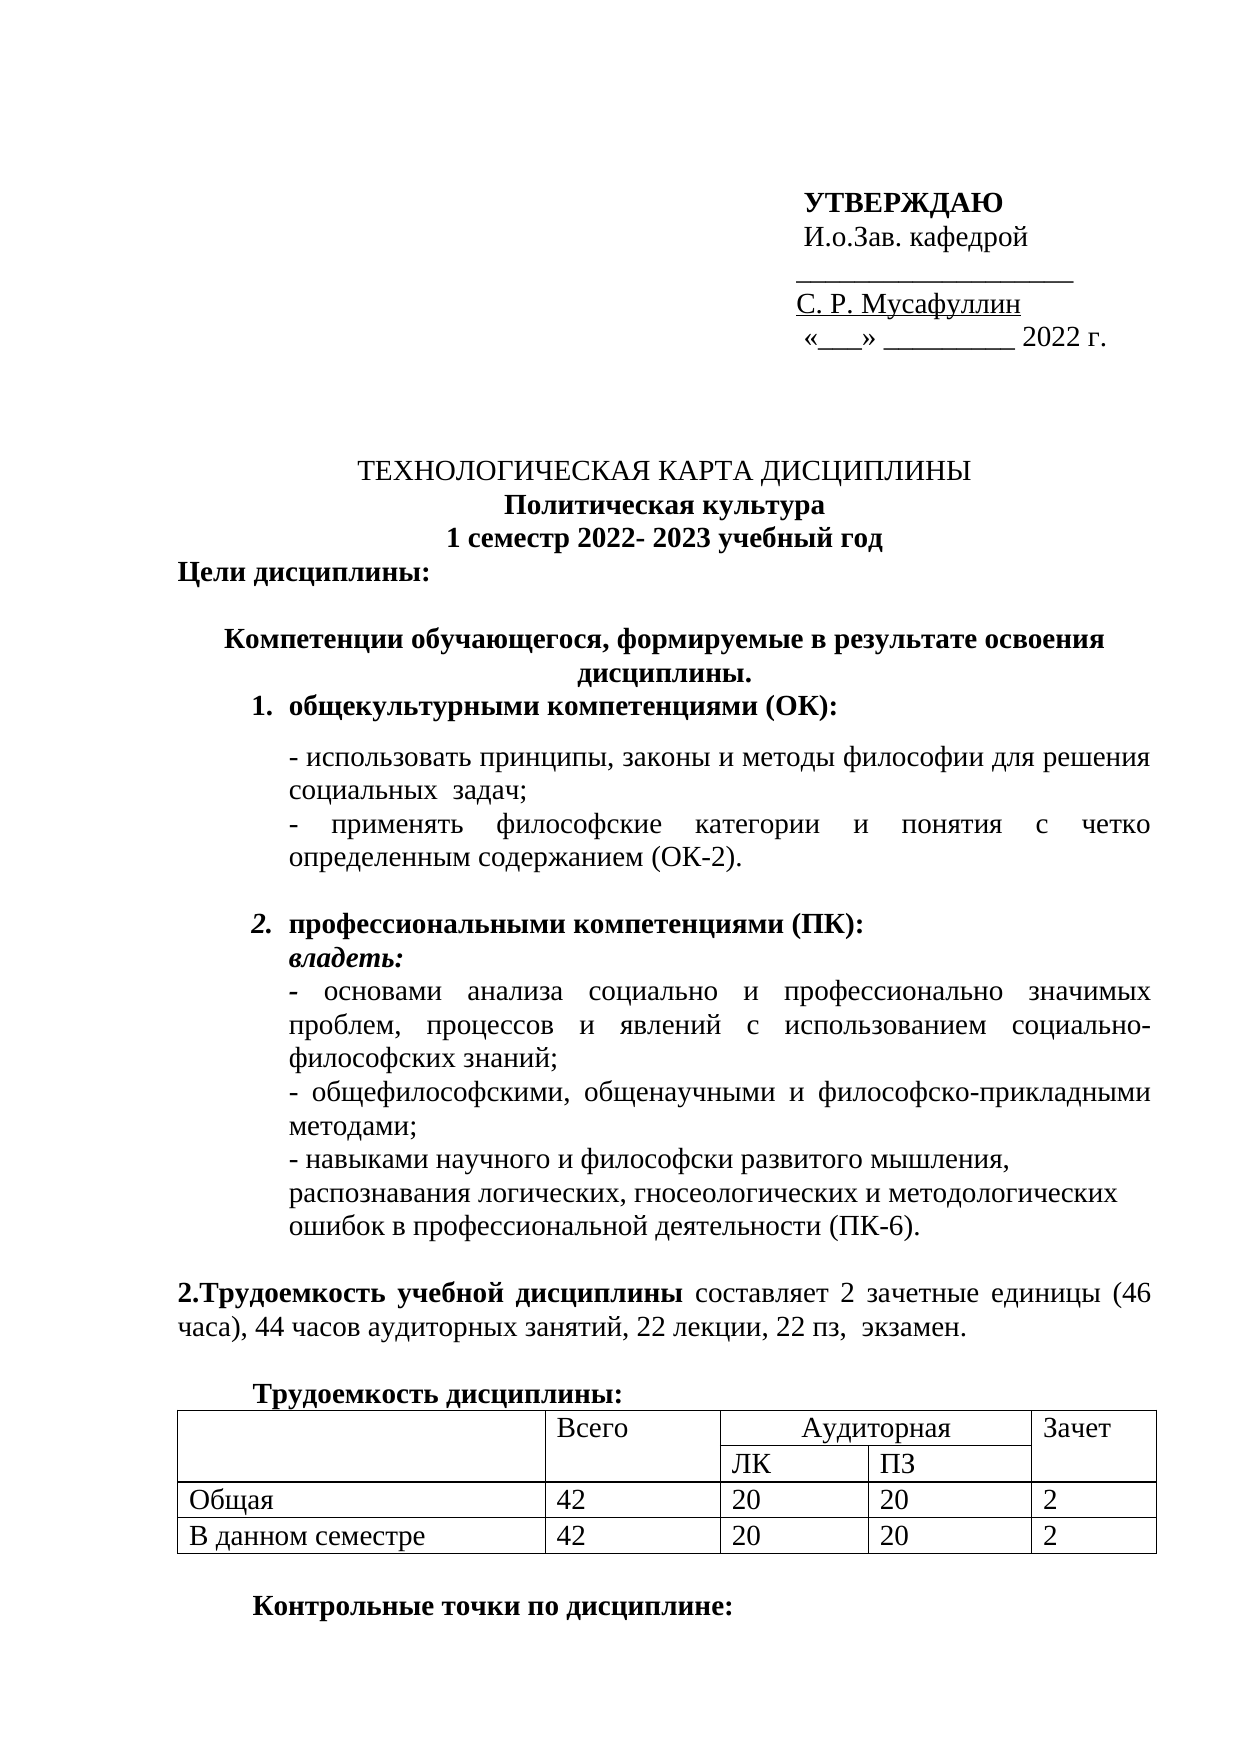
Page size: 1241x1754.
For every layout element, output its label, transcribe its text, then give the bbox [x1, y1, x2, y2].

text - использовать принципы, законы и методы философии для решения социальных задач; [288, 739, 1152, 806]
table_cell ЛК [721, 1446, 868, 1481]
text - основами анализа социально и профессионально значимых проблем, процессов и явлений с использованием социально-философских знаний; [288, 973, 1152, 1074]
table_cell 20 [721, 1518, 868, 1553]
table_cell В данном семестре [178, 1518, 545, 1553]
text Политическая культура [177, 487, 1152, 521]
list общекультурными компетенциями (ОК): [251, 688, 1152, 722]
text ___________________ [177, 252, 1152, 286]
text Трудоемкость дисциплины: [177, 1376, 1152, 1409]
text - навыками научного и философски развитого мышления, распознавания логических, гносеологических и методологических ошибок в профессиональной деятельности (ПК-6). [288, 1141, 1152, 1242]
table_cell Общая [178, 1483, 545, 1517]
text ТЕХНОЛОГИЧЕСКАЯ КАРТА ДИСЦИПЛИНЫ [177, 453, 1152, 487]
text Компетенции обучающегося, формируемые в результате освоения дисциплины. [177, 621, 1152, 688]
table_header [178, 1411, 545, 1481]
text владеть: [288, 940, 1152, 973]
table_cell 20 [721, 1483, 868, 1517]
text С. Р. Мусафуллин [177, 286, 1152, 319]
list профессиональными компетенциями (ПК): [251, 906, 1152, 940]
text - применять философские категории и понятия с четко определенным содержанием (ОК-2). [288, 806, 1152, 873]
table_header Зачет [1032, 1411, 1156, 1481]
text Цели дисциплины: [177, 554, 1152, 588]
text УТВЕРЖДАЮ [177, 185, 1152, 219]
table_cell 42 [546, 1483, 720, 1517]
table_cell 2 [1032, 1518, 1156, 1553]
table_cell 2 [1032, 1483, 1156, 1517]
text «___» _________ 2022 г. [177, 319, 1152, 353]
text Контрольные точки по дисциплине: [177, 1588, 1152, 1621]
table_header Аудиторная [721, 1411, 1031, 1445]
text 2.Трудоемкость учебной дисциплины составляет 2 зачетные единицы (46 часа), 44 часов аудиторных занятий, 22 лекции, 22 пз, экзамен. [177, 1275, 1152, 1342]
text И.о.Зав. кафедрой [177, 219, 1152, 252]
table_header Всего [546, 1411, 720, 1481]
table_cell ПЗ [869, 1446, 1031, 1481]
text 1 семестр 2022- 2023 учебный год [177, 521, 1152, 554]
table_cell 20 [869, 1483, 1031, 1517]
text - общефилософскими, общенаучными и философско-прикладными методами; [288, 1074, 1152, 1141]
table_cell 20 [869, 1518, 1031, 1553]
table_cell 42 [546, 1518, 720, 1553]
